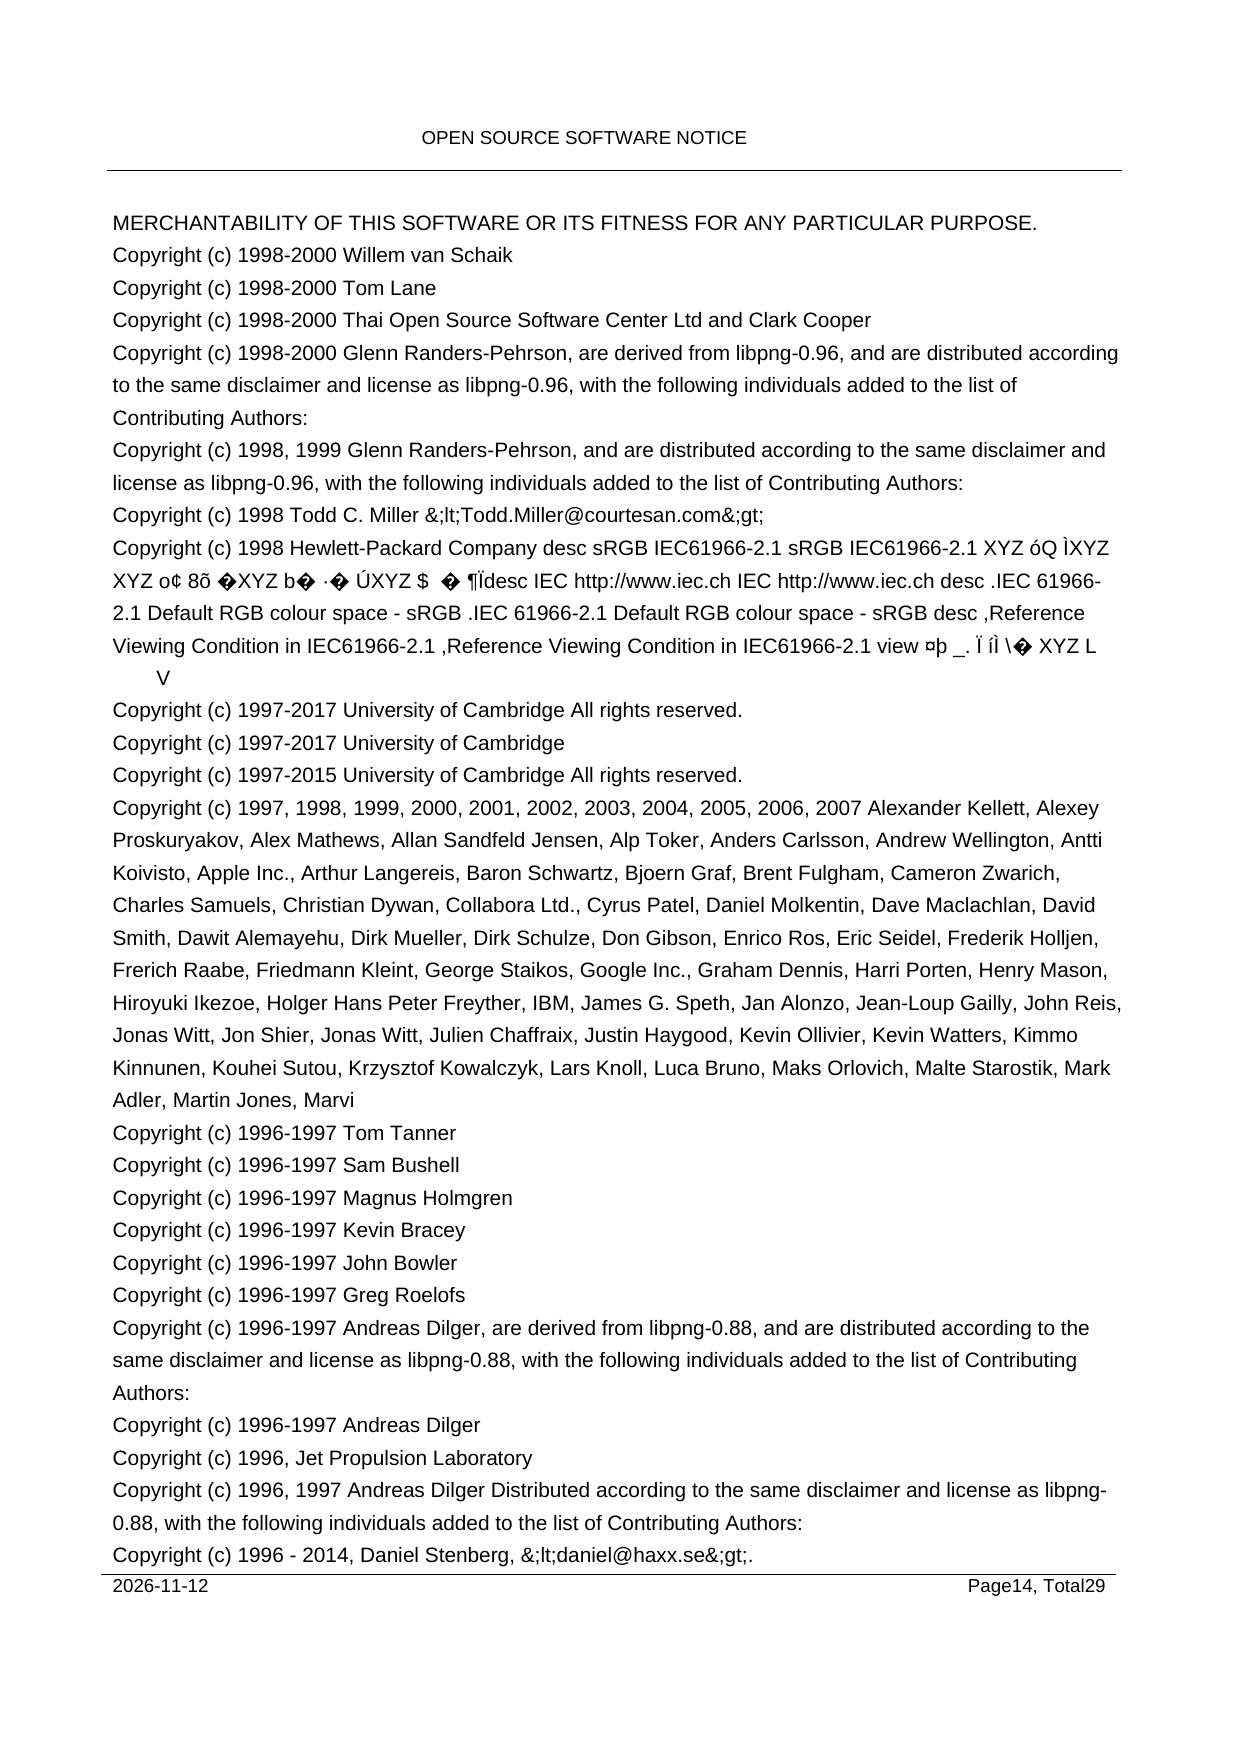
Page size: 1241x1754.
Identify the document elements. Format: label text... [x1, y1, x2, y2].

text Copyright (c) 1996-1997 Andreas Dilger [112, 1409, 1128, 1441]
text Copyright (c) 1998-2000 Willem van Schaik [112, 239, 1128, 271]
text Copyright (c) 1998 Hewlett-Packard Company desc sRGB IEC61966-2.1 sRGB IEC61966-2.1 XYZ óQ ÌXYZ XYZ o¢ 8õ �XYZ b� ·� ÚXYZ $ � ¶Ïdesc IEC http://www.iec.ch IEC http://www.iec.ch desc .IEC 61966-2.1 Default RGB colour space - sRGB .IEC 61966-2.1 Default RGB colour space - sRGB desc ,Reference Viewing Condition in IEC61966-2.1 ,Reference Viewing Condition in IEC61966-2.1 view ¤þ _. Ï íÌ \� XYZ L V [112, 531, 1128, 694]
text Copyright (c) 1998-2000 Thai Open Source Software Center Ltd and Clark Cooper [112, 304, 1128, 336]
text Copyright (c) 1997, 1998, 1999, 2000, 2001, 2002, 2003, 2004, 2005, 2006, 2007 Alexander Kellett, Alexey Proskuryakov, Alex Mathews, Allan Sandfeld Jensen, Alp Toker, Anders Carlsson, Andrew Wellington, Antti Koivisto, Apple Inc., Arthur Langereis, Baron Schwartz, Bjoern Graf, Brent Fulgham, Cameron Zwarich, Charles Samuels, Christian Dywan, Collabora Ltd., Cyrus Patel, Daniel Molkentin, Dave Maclachlan, David Smith, Dawit Alemayehu, Dirk Mueller, Dirk Schulze, Don Gibson, Enrico Ros, Eric Seidel, Frederik Holljen, Frerich Raabe, Friedmann Kleint, George Staikos, Google Inc., Graham Dennis, Harri Porten, Henry Mason, Hiroyuki Ikezoe, Holger Hans Peter Freyther, IBM, James G. Speth, Jan Alonzo, Jean-Loup Gailly, John Reis, Jonas Witt, Jon Shier, Jonas Witt, Julien Chaffraix, Justin Haygood, Kevin Ollivier, Kevin Watters, Kimmo Kinnunen, Kouhei Sutou, Krzysztof Kowalczyk, Lars Knoll, Luca Bruno, Maks Orlovich, Malte Starostik, Mark Adler, Martin Jones, Marvi [112, 791, 1128, 1116]
text Copyright (c) 1996-1997 Greg Roelofs [112, 1279, 1128, 1311]
text Copyright (c) 1996-1997 Kevin Bracey [112, 1214, 1128, 1246]
text Copyright (c) 1997-2017 University of Cambridge All rights reserved. [112, 694, 1128, 726]
text Copyright (c) 1996, Jet Propulsion Laboratory [112, 1441, 1128, 1474]
text Copyright (c) 1996-1997 Magnus Holmgren [112, 1181, 1128, 1214]
text Copyright (c) 1996 - 2014, Daniel Stenberg, &;lt;daniel@haxx.se&;gt;. [112, 1539, 1128, 1571]
text Copyright (c) 1997-2015 University of Cambridge All rights reserved. [112, 759, 1128, 791]
text Copyright (c) 1998-2000 Tom Lane [112, 271, 1128, 304]
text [112, 206, 1128, 239]
text Copyright (c) 1997-2017 University of Cambridge [112, 726, 1128, 759]
text Copyright (c) 1998 Todd C. Miller &;lt;Todd.Miller@courtesan.com&;gt; [112, 499, 1128, 531]
text Copyright (c) 1998-2000 Glenn Randers-Pehrson, are derived from libpng-0.96, and are distributed according to the same disclaimer and license as libpng-0.96, with the following individuals added to the list of Contributing Authors: [112, 336, 1128, 434]
text Copyright (c) 1996-1997 Tom Tanner [112, 1116, 1128, 1149]
text Copyright (c) 1996-1997 John Bowler [112, 1246, 1128, 1279]
text Copyright (c) 1998, 1999 Glenn Randers-Pehrson, and are distributed according to the same disclaimer and license as libpng-0.96, with the following individuals added to the list of Contributing Authors: [112, 434, 1128, 499]
text Copyright (c) 1996-1997 Andreas Dilger, are derived from libpng-0.88, and are distributed according to the same disclaimer and license as libpng-0.88, with the following individuals added to the list of Contributing Authors: [112, 1311, 1128, 1409]
text Copyright (c) 1996, 1997 Andreas Dilger Distributed according to the same disclaimer and license as libpng-0.88, with the following individuals added to the list of Contributing Authors: [112, 1474, 1128, 1539]
text Copyright (c) 1996-1997 Sam Bushell [112, 1149, 1128, 1181]
